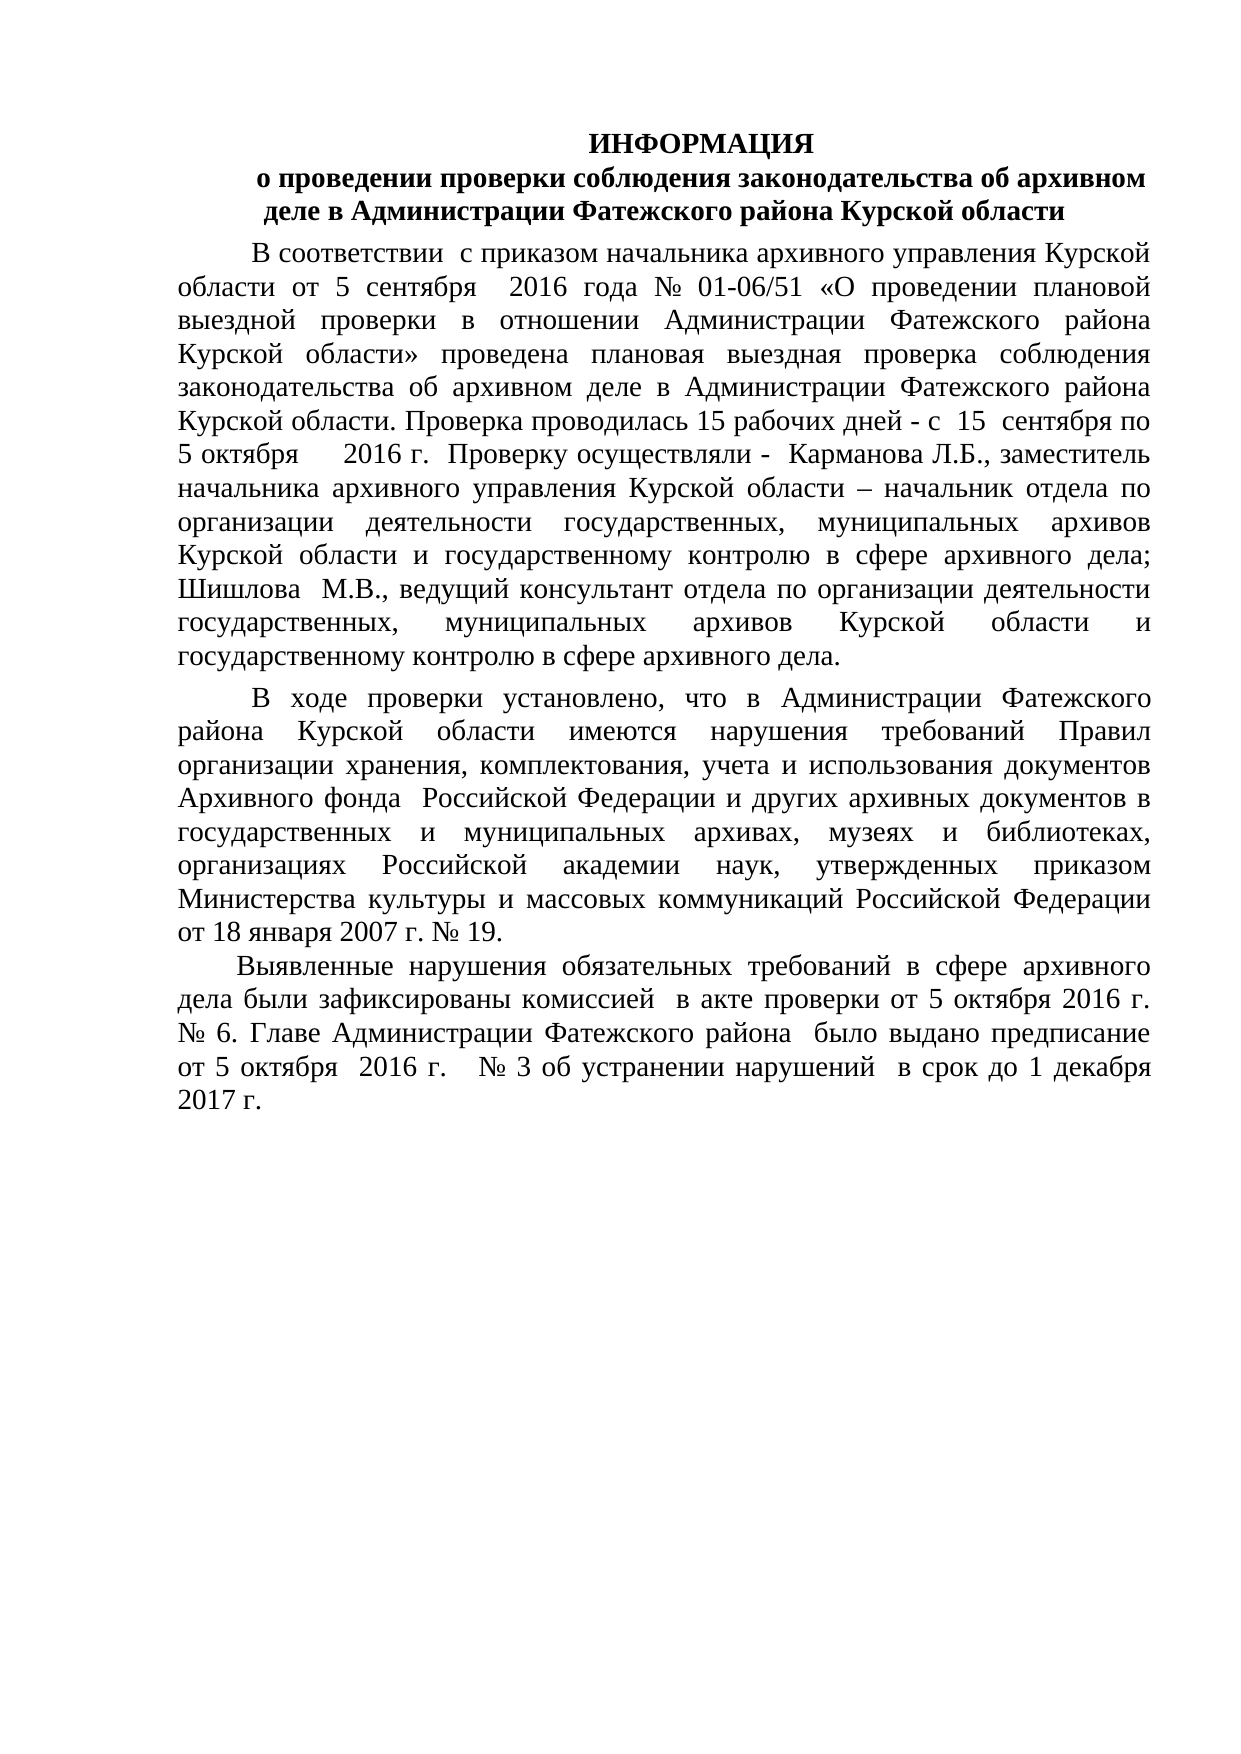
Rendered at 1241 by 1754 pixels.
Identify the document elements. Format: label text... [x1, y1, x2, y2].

text ИНФОРМАЦИЯ [177, 126, 1152, 160]
text Выявленные нарушения обязательных требований в сфере архивного дела были зафиксированы комиссией в акте проверки от 5 октября 2016 г. № 6. Главе Администрации Фатежского района было выдано предписание от 5 октября 2016 г. № 3 об устранении нарушений в срок до 1 декабря 2017 г. [177, 948, 1152, 1116]
text В ходе проверки установлено, что в Администрации Фатежского района Курской области имеются нарушения требований Правил организации хранения, комплектования, учета и использования документов Архивного фонда Российской Федерации и других архивных документов в государственных и муниципальных архивах, музеях и библиотеках, организациях Российской академии наук, утвержденных приказом Министерства культуры и массовых коммуникаций Российской Федерации от 18 января 2007 г. № 19. [177, 680, 1152, 948]
text о проведении проверки соблюдения законодательства об архивном деле в Администрации Фатежского района Курской области [177, 160, 1152, 227]
text В соответствии с приказом начальника архивного управления Курской области от 5 сентября 2016 года № 01-06/51 «О проведении плановой выездной проверки в отношении Администрации Фатежского района Курской области» проведена плановая выездная проверка соблюдения законодательства об архивном деле в Администрации Фатежского района Курской области. Проверка проводилась 15 рабочих дней - с 15 сентября по 5 октября 2016 г. Проверку осуществляли - Карманова Л.Б., заместитель начальника архивного управления Курской области – начальник отдела по организации деятельности государственных, муниципальных архивов Курской области и государственному контролю в сфере архивного дела; Шишлова М.В., ведущий консультант отдела по организации деятельности государственных, муниципальных архивов Курской области и государственному контролю в сфере архивного дела. [177, 235, 1152, 671]
